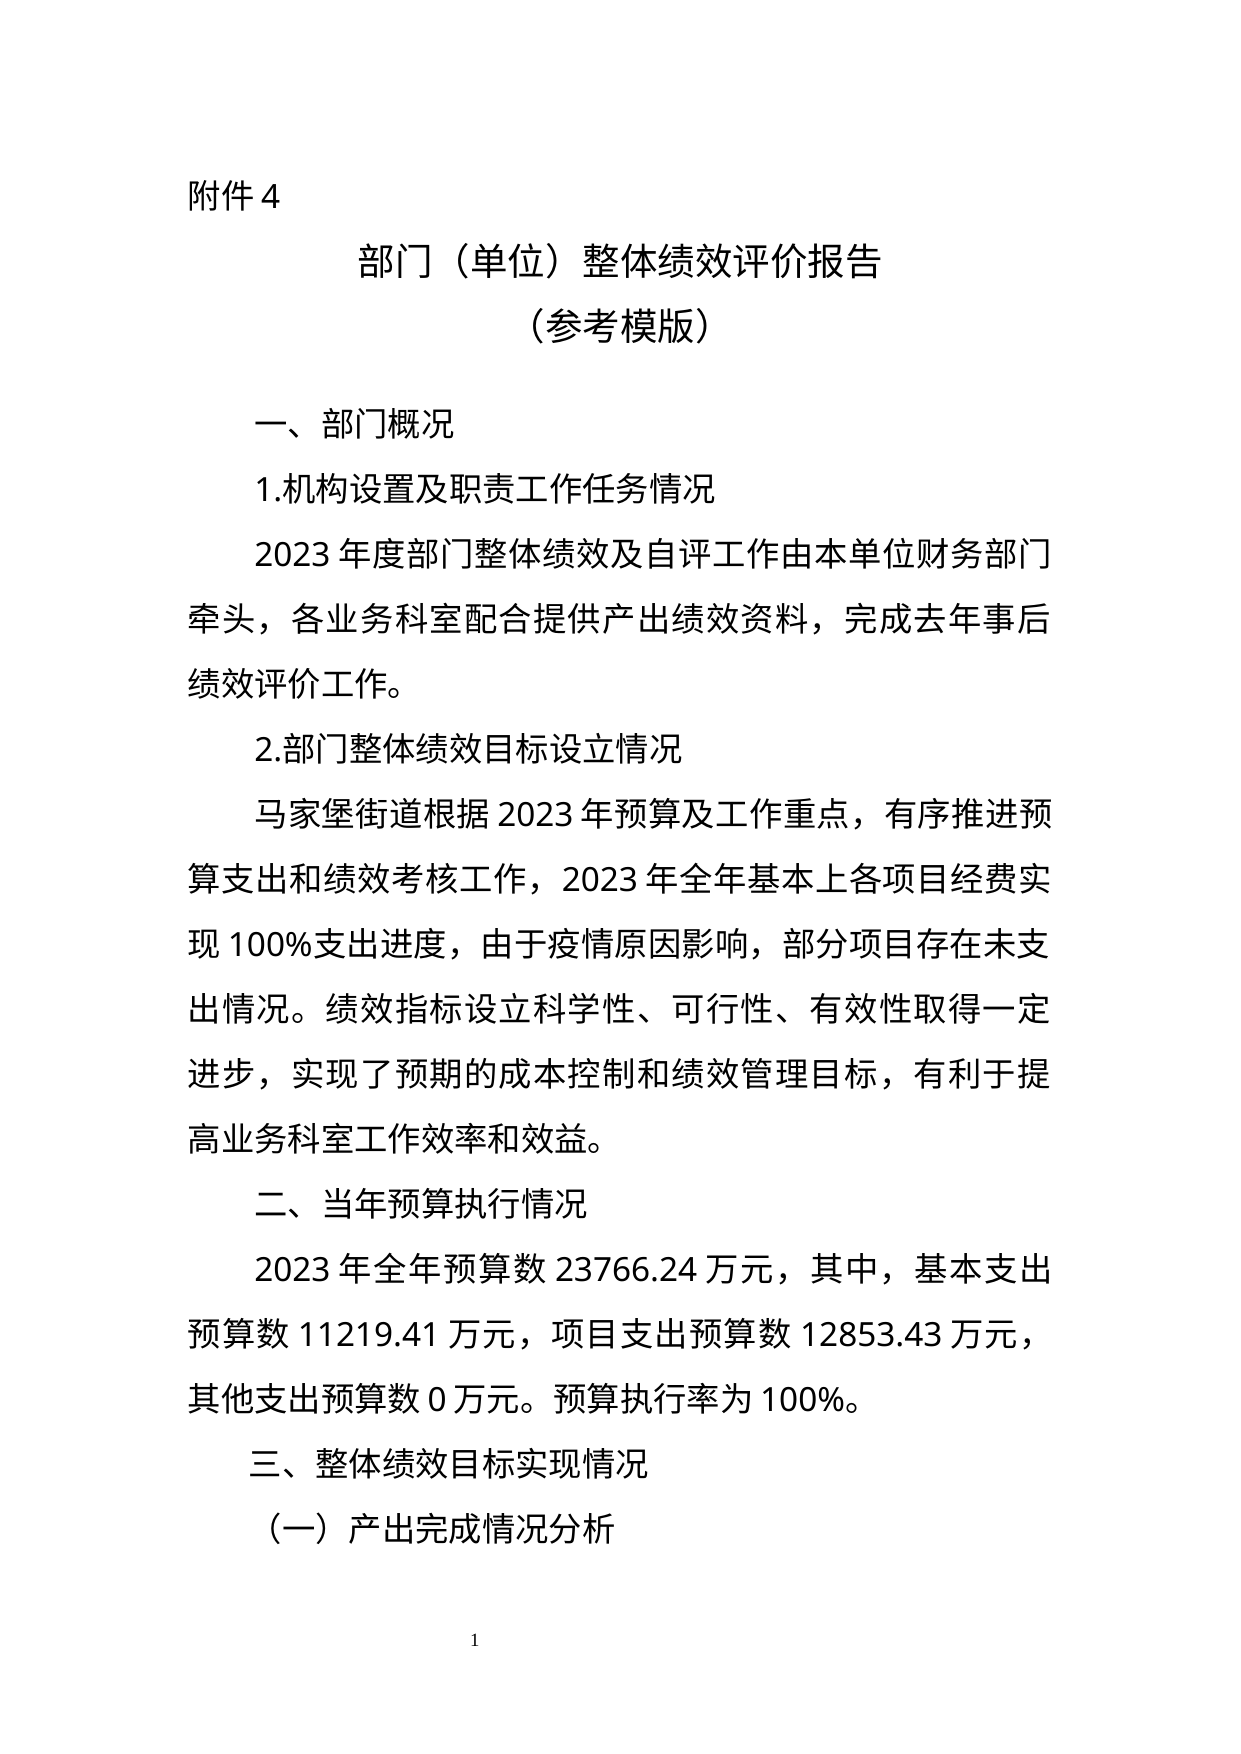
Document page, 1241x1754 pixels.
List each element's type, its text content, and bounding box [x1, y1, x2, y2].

text （参考模版） [187, 292, 1053, 357]
text 马家堡街道根据2023年预算及工作重点，有序推进预算支出和绩效考核工作，2023年全年基本上各项目经费实现100%支出进度，由于疫情原因影响，部分项目存在未支出情况。绩效指标设立科学性、可行性、有效性取得一定进步，实现了预期的成本控制和绩效管理目标，有利于提高业务科室工作效率和效益。 [187, 779, 1053, 1169]
text （一）产出完成情况分析 [198, 1494, 1053, 1559]
text 2.部门整体绩效目标设立情况 [187, 714, 1053, 779]
text 1.机构设置及职责工作任务情况 [187, 454, 1053, 519]
text 二、当年预算执行情况 [187, 1169, 1053, 1234]
text 三、整体绩效目标实现情况 [198, 1429, 1053, 1494]
text 2023年度部门整体绩效及自评工作由本单位财务部门牵头，各业务科室配合提供产出绩效资料，完成去年事后绩效评价工作。 [187, 519, 1053, 714]
text 2023年全年预算数23766.24万元，其中，基本支出预算数11219.41万元，项目支出预算数12853.43万元，其他支出预算数0万元。预算执行率为100%。 [187, 1234, 1053, 1429]
text 附件4 [187, 162, 1053, 227]
text 部门（单位）整体绩效评价报告 [187, 227, 1053, 292]
text 一、部门概况 [187, 389, 1053, 454]
